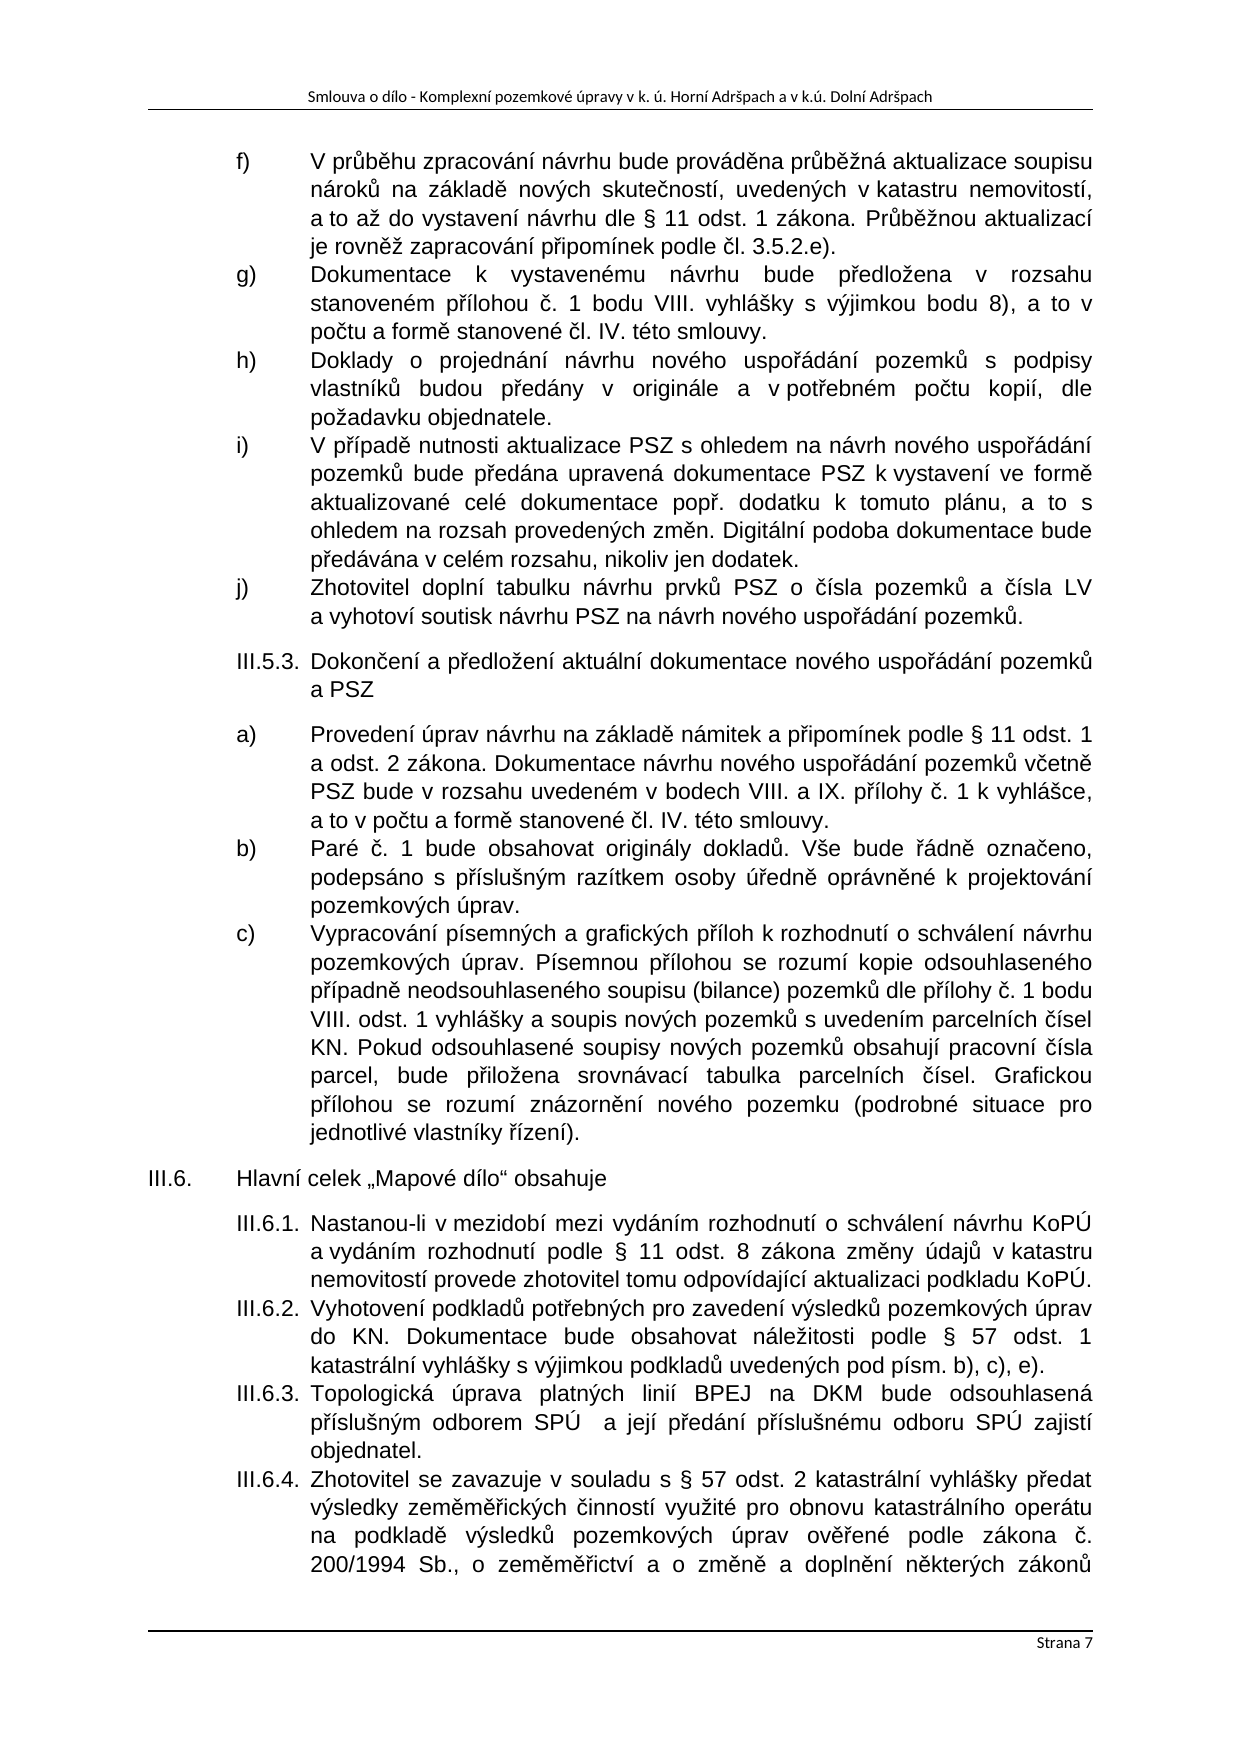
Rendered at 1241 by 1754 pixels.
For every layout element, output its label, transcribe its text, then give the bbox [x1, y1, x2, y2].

text Topologická úprava platných linií BPEJ na DKM bude odsouhlasená příslušným odborem SPÚ a její předání příslušnému odboru SPÚ zajistí objednatel. [236, 1380, 1093, 1463]
text Doklady o projednání návrhu nového uspořádání pozemků s podpisy vlastníků budou předány v originále a v potřebném počtu kopií, dle požadavku objednatele. [236, 347, 1093, 430]
text Provedení úprav návrhu na základě námitek a připomínek podle § 11 odst. 1 a odst. 2 zákona. Dokumentace návrhu nového uspořádání pozemků včetně PSZ bude v rozsahu uvedeném v bodech VIII. a IX. přílohy č. 1 k vyhlášce, a to v počtu a formě stanovené čl. IV. této smlouvy. [236, 721, 1093, 833]
text Paré č. 1 bude obsahovat originály dokladů. Vše bude řádně označeno, podepsáno s příslušným razítkem osoby úředně oprávněné k projektování pozemkových úprav. [236, 835, 1093, 918]
text Dokončení a předložení aktuální dokumentace nového uspořádání pozemků a PSZ [236, 648, 1093, 702]
list Hlavní celek „Mapové dílo“ obsahuje [148, 1164, 1093, 1191]
text V průběhu zpracování návrhu bude prováděna průběžná aktualizace soupisu nároků na základě nových skutečností, uvedených v katastru nemovitostí, a to až do vystavení návrhu dle § 11 odst. 1 zákona. Průběžnou aktualizací je rovněž zapracování připomínek podle čl. 3.5.2.e). [236, 148, 1093, 259]
text Vypracování písemných a grafických příloh k rozhodnutí o schválení návrhu pozemkových úprav. Písemnou přílohou se rozumí kopie odsouhlaseného případně neodsouhlaseného soupisu (bilance) pozemků dle přílohy č. 1 bodu VIII. odst. 1 vyhlášky a soupis nových pozemků s uvedením parcelních čísel KN. Pokud odsouhlasené soupisy nových pozemků obsahují pracovní čísla parcel, bude přiložena srovnávací tabulka parcelních čísel. Grafickou přílohou se rozumí znázornění nového pozemku (podrobné situace pro jednotlivé vlastníky řízení). [236, 920, 1093, 1146]
text Vyhotovení podkladů potřebných pro zavedení výsledků pozemkových úprav do KN. Dokumentace bude obsahovat náležitosti podle § 57 odst. 1 katastrální vyhlášky s výjimkou podkladů uvedených pod písm. b), c), e). [236, 1295, 1093, 1378]
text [236, 1466, 1093, 1577]
text Zhotovitel doplní tabulku návrhu prvků PSZ o čísla pozemků a čísla LV a vyhotoví soutisk návrhu PSZ na návrh nového uspořádání pozemků. [236, 574, 1093, 629]
text Dokumentace k vystavenému návrhu bude předložena v rozsahu stanoveném přílohou č. 1 bodu VIII. vyhlášky s výjimkou bodu 8), a to v počtu a formě stanovené čl. IV. této smlouvy. [236, 261, 1093, 344]
text V případě nutnosti aktualizace PSZ s ohledem na návrh nového uspořádání pozemků bude předána upravená dokumentace PSZ k vystavení ve formě aktualizované celé dokumentace popř. dodatku k tomuto plánu, a to s ohledem na rozsah provedených změn. Digitální podoba dokumentace bude předávána v celém rozsahu, nikoliv jen dodatek. [236, 432, 1093, 572]
text Nastanou-li v mezidobí mezi vydáním rozhodnutí o schválení návrhu KoPÚ a vydáním rozhodnutí podle § 11 odst. 8 zákona změny údajů v katastru nemovitostí provede zhotovitel tomu odpovídající aktualizaci podkladu KoPÚ. [236, 1209, 1093, 1293]
